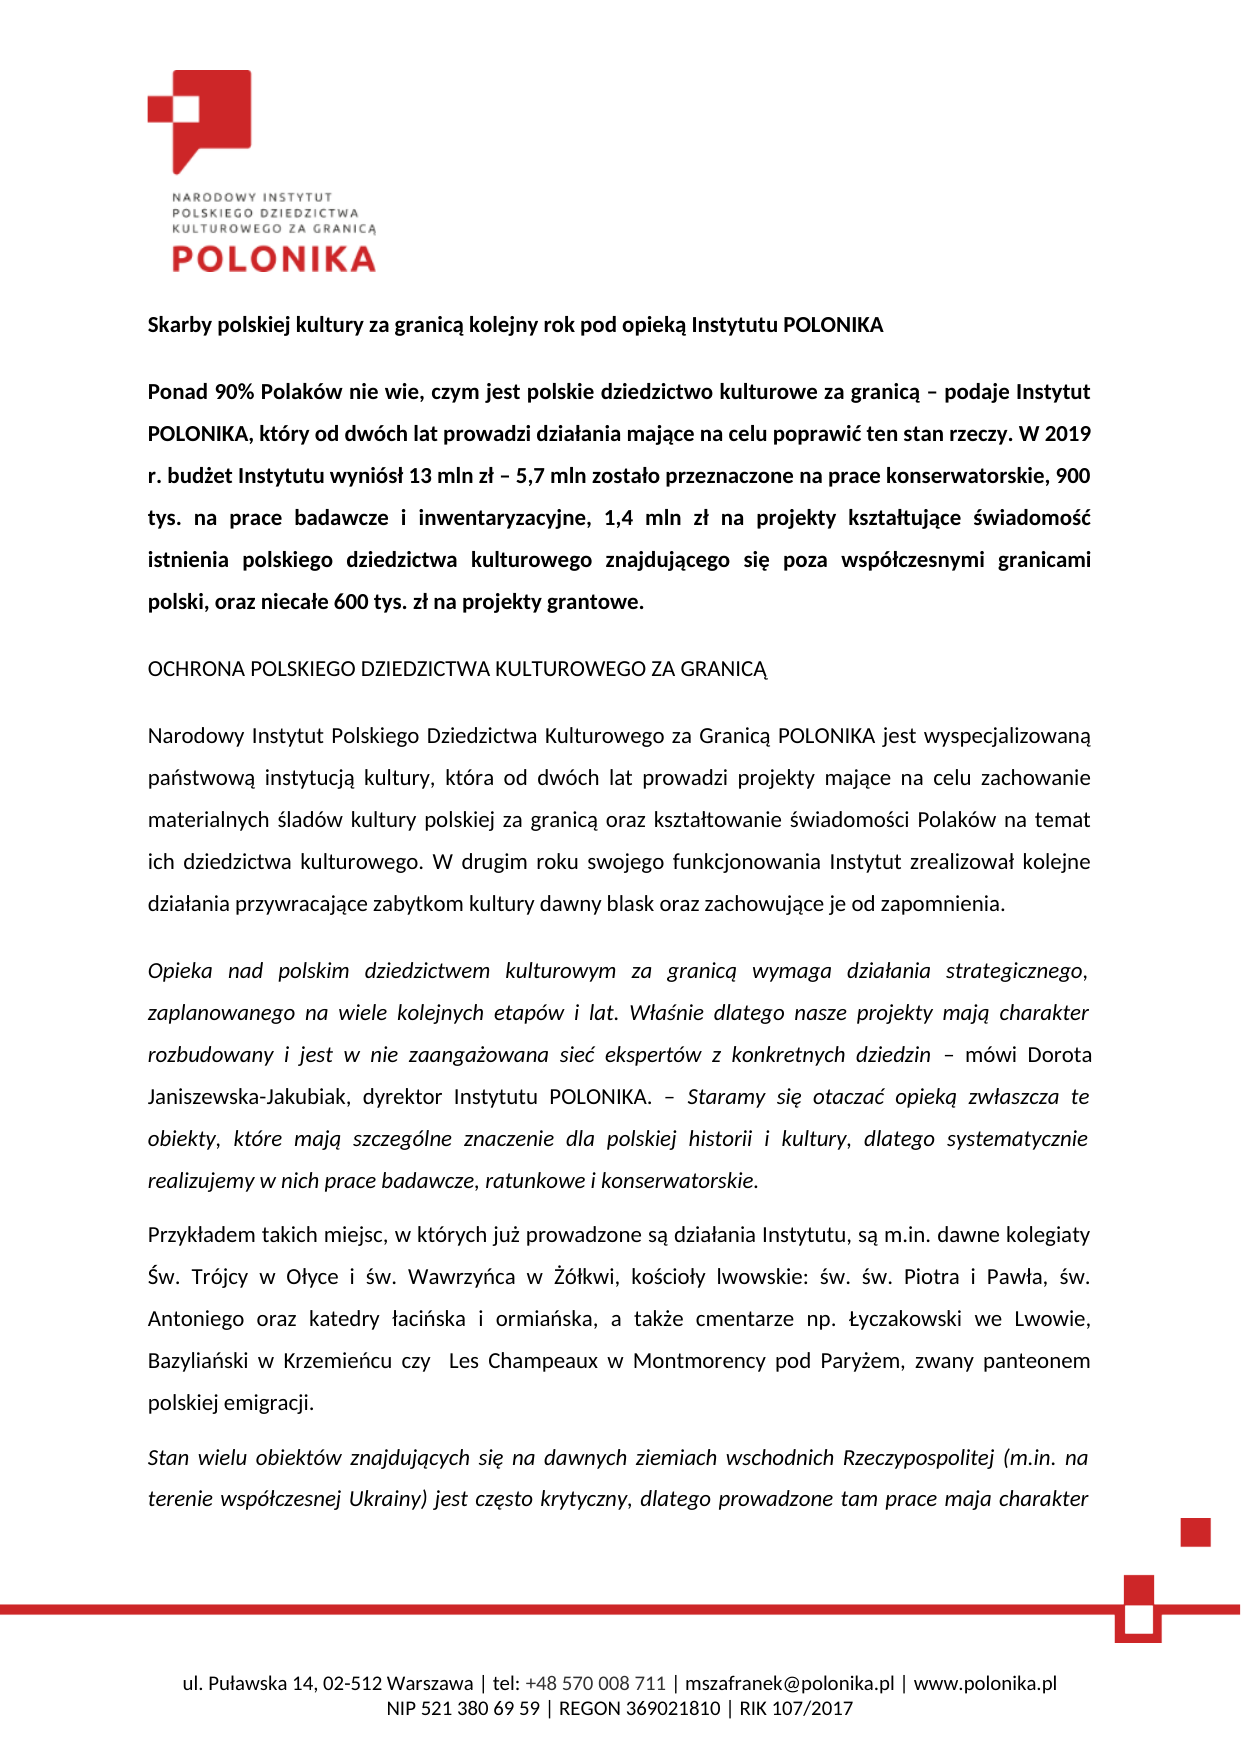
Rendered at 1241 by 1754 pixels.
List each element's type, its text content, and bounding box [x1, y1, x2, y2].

picture [147, 70, 376, 272]
text Narodowy Instytut Polskiego Dziedzictwa Kulturowego za Granicą POLONIKA jest wyspecjalizowaną państwową instytucją kultury, która od dwóch lat prowadzi projekty mające na celu zachowanie materialnych śladów kultury polskiej za granicą oraz kształtowanie świadomości Polaków na temat ich dziedzictwa kulturowego. W drugim roku swojego funkcjonowania Instytut zrealizował kolejne działania przywracające zabytkom kultury dawny blask oraz zachowujące je od zapomnienia. [148, 721, 1093, 917]
text Ponad 90% Polaków nie wie, czym jest polskie dziedzictwo kulturowe za granicą – podaje Instytut POLONIKA, który od dwóch lat prowadzi działania mające na celu poprawić ten stan rzeczy. W 2019 r. budżet Instytutu wyniósł 13 mln zł – 5,7 mln zostało przeznaczone na prace konserwatorskie, 900 tys. na prace badawcze i inwentaryzacyjne, 1,4 mln zł na projekty kształtujące świadomość istnienia polskiego dziedzictwa kulturowego znajdującego się poza współczesnymi granicami polski, oraz niecałe 600 tys. zł na projekty grantowe. [148, 377, 1093, 615]
text Opieka nad polskim dziedzictwem kulturowym za granicą wymaga działania strategicznego, zaplanowanego na wiele kolejnych etapów i lat. Właśnie dlatego nasze projekty mają charakter rozbudowany i jest w nie zaangażowana sieć ekspertów z konkretnych dziedzin – mówi Dorota Janiszewska-Jakubiak, dyrektor Instytutu POLONIKA. – Staramy się otaczać opieką zwłaszcza te obiekty, które mają szczególne znaczenie dla polskiej historii i kultury, dlatego systematycznie realizujemy w nich prace badawcze, ratunkowe i konserwatorskie. [148, 956, 1093, 1194]
picture [0, 1518, 1241, 1643]
text Przykładem takich miejsc, w których już prowadzone są działania Instytutu, są m.in. dawne kolegiaty Św. Trójcy w Ołyce i św. Wawrzyńca w Żółkwi, kościoły lwowskie: św. św. Piotra i Pawła, św. Antoniego oraz katedry łacińska i ormiańska, a także cmentarze np. Łyczakowski we Lwowie, Bazyliański w Krzemieńcu czy Les Champeaux w Montmorency pod Paryżem, zwany panteonem polskiej emigracji. [148, 1220, 1093, 1416]
text Skarby polskiej kultury za granicą kolejny rok pod opieką Instytutu POLONIKA [148, 310, 1093, 338]
text OCHRONA POLSKIEGO DZIEDZICTWA KULTUROWEGO ZA GRANICĄ [148, 654, 1093, 682]
